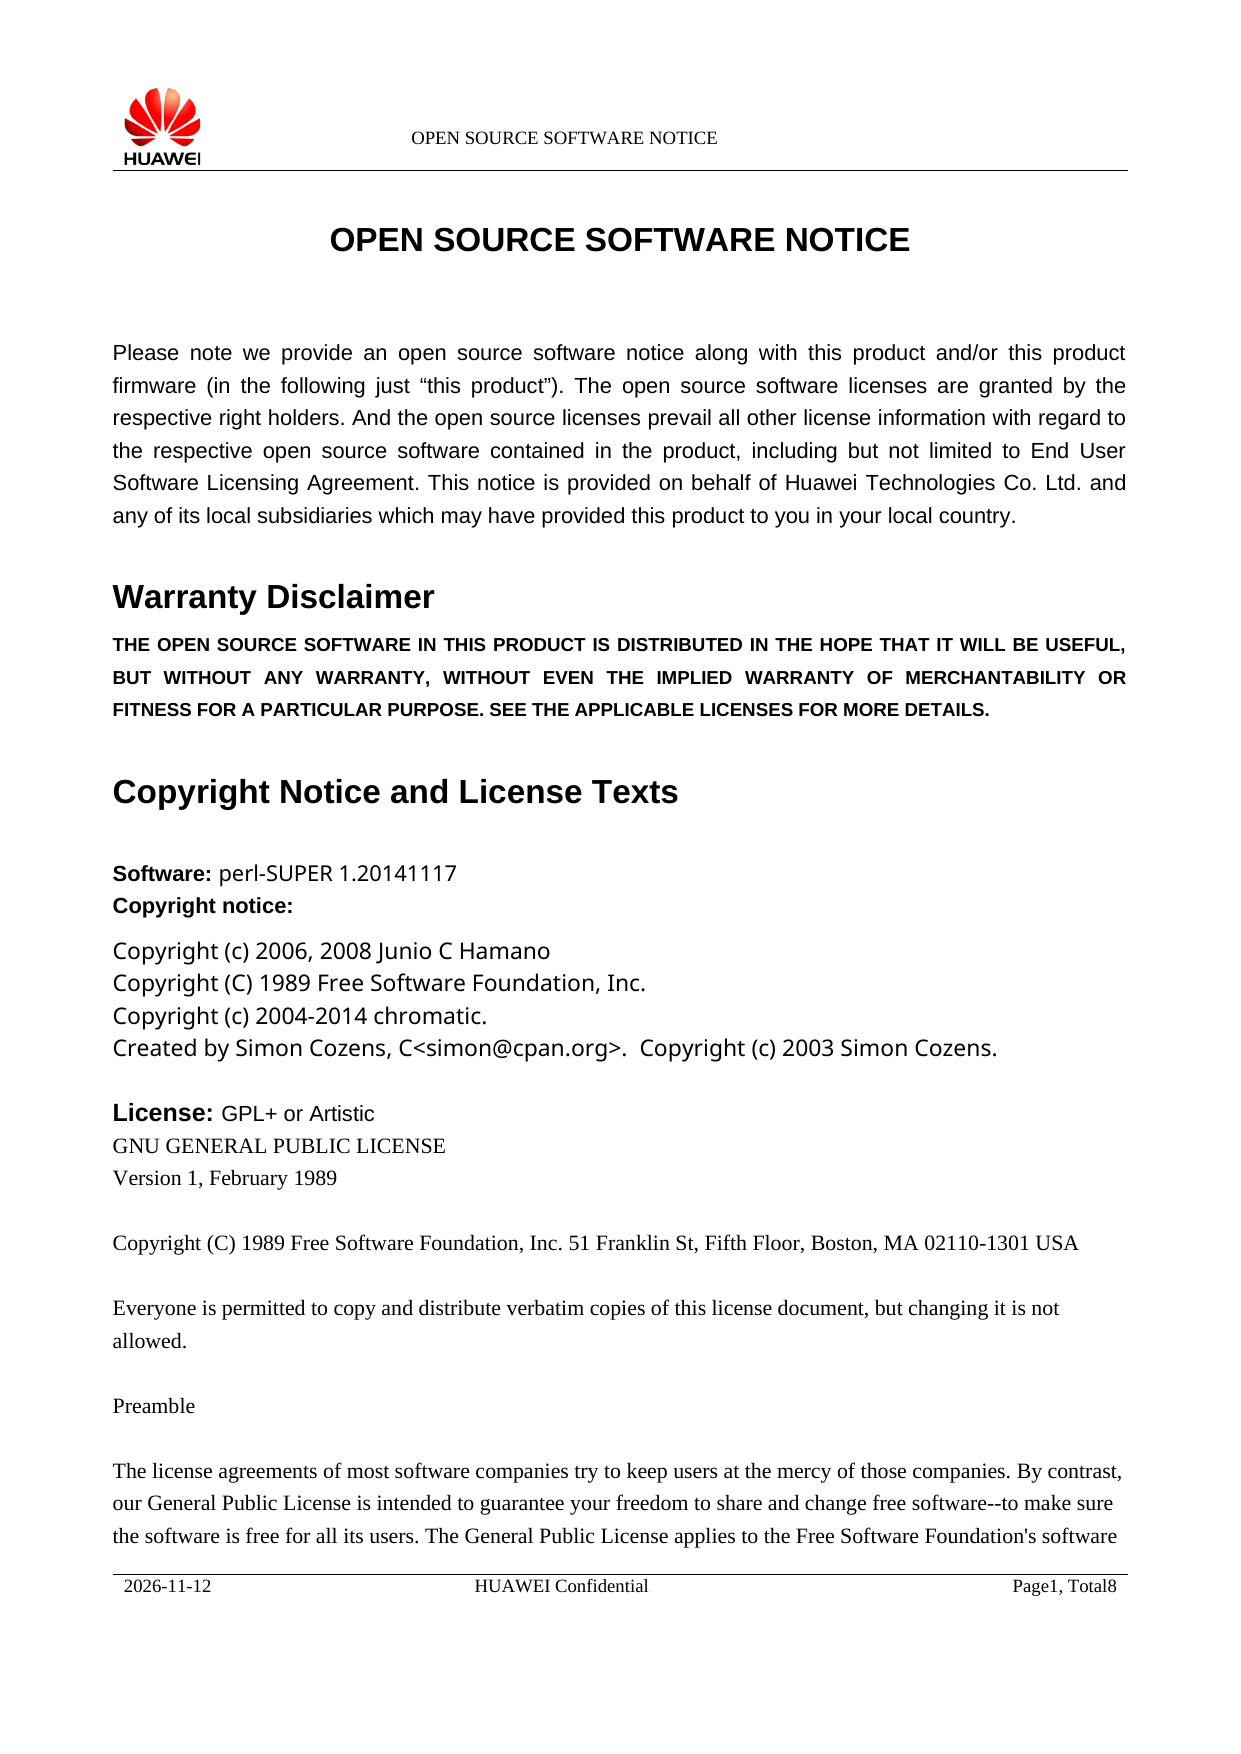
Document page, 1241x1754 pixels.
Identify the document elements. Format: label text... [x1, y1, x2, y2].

text The open source software in this product is distributed in the hope that it will be useful, but WITHOUT ANY WARRANTY, without even the implied warranty of MERCHANTABILITY or FITNESS FOR A PARTICULAR PURPOSE. See the applicable licenses for more details. [112, 629, 1128, 726]
text Copyright Notice and License Texts [112, 759, 1128, 824]
title Software: perl-SUPER 1.20141117 [112, 856, 1128, 889]
text Copyright notice: [112, 889, 1128, 921]
text OPEN SOURCE SOFTWARE NOTICE [112, 206, 1128, 271]
text Please note we provide an open source software notice along with this product and/or this product firmware (in the following just “this product”). The open source software licenses are granted by the respective right holders. And the open source licenses prevail all other license information with regard to the respective open source software contained in the product, including but not limited to End User Software Licensing Agreement. This notice is provided on behalf of Huawei Technologies Co. Ltd. and any of its local subsidiaries which may have provided this product to you in your local country. [112, 336, 1128, 531]
text License: GPL+ or Artistic [112, 1096, 1128, 1129]
text Warranty Disclaimer [112, 564, 1128, 629]
picture [124, 88, 201, 165]
text Copyright (c) 2006, 2008 Junio C Hamano Copyright (C) 1989 Free Software Foundation, Inc. Copyright (c) 2004-2014 chromatic. Created by Simon Cozens, C<simon@cpan.org>. Copyright (c) 2003 Simon Cozens. [112, 934, 1128, 1096]
